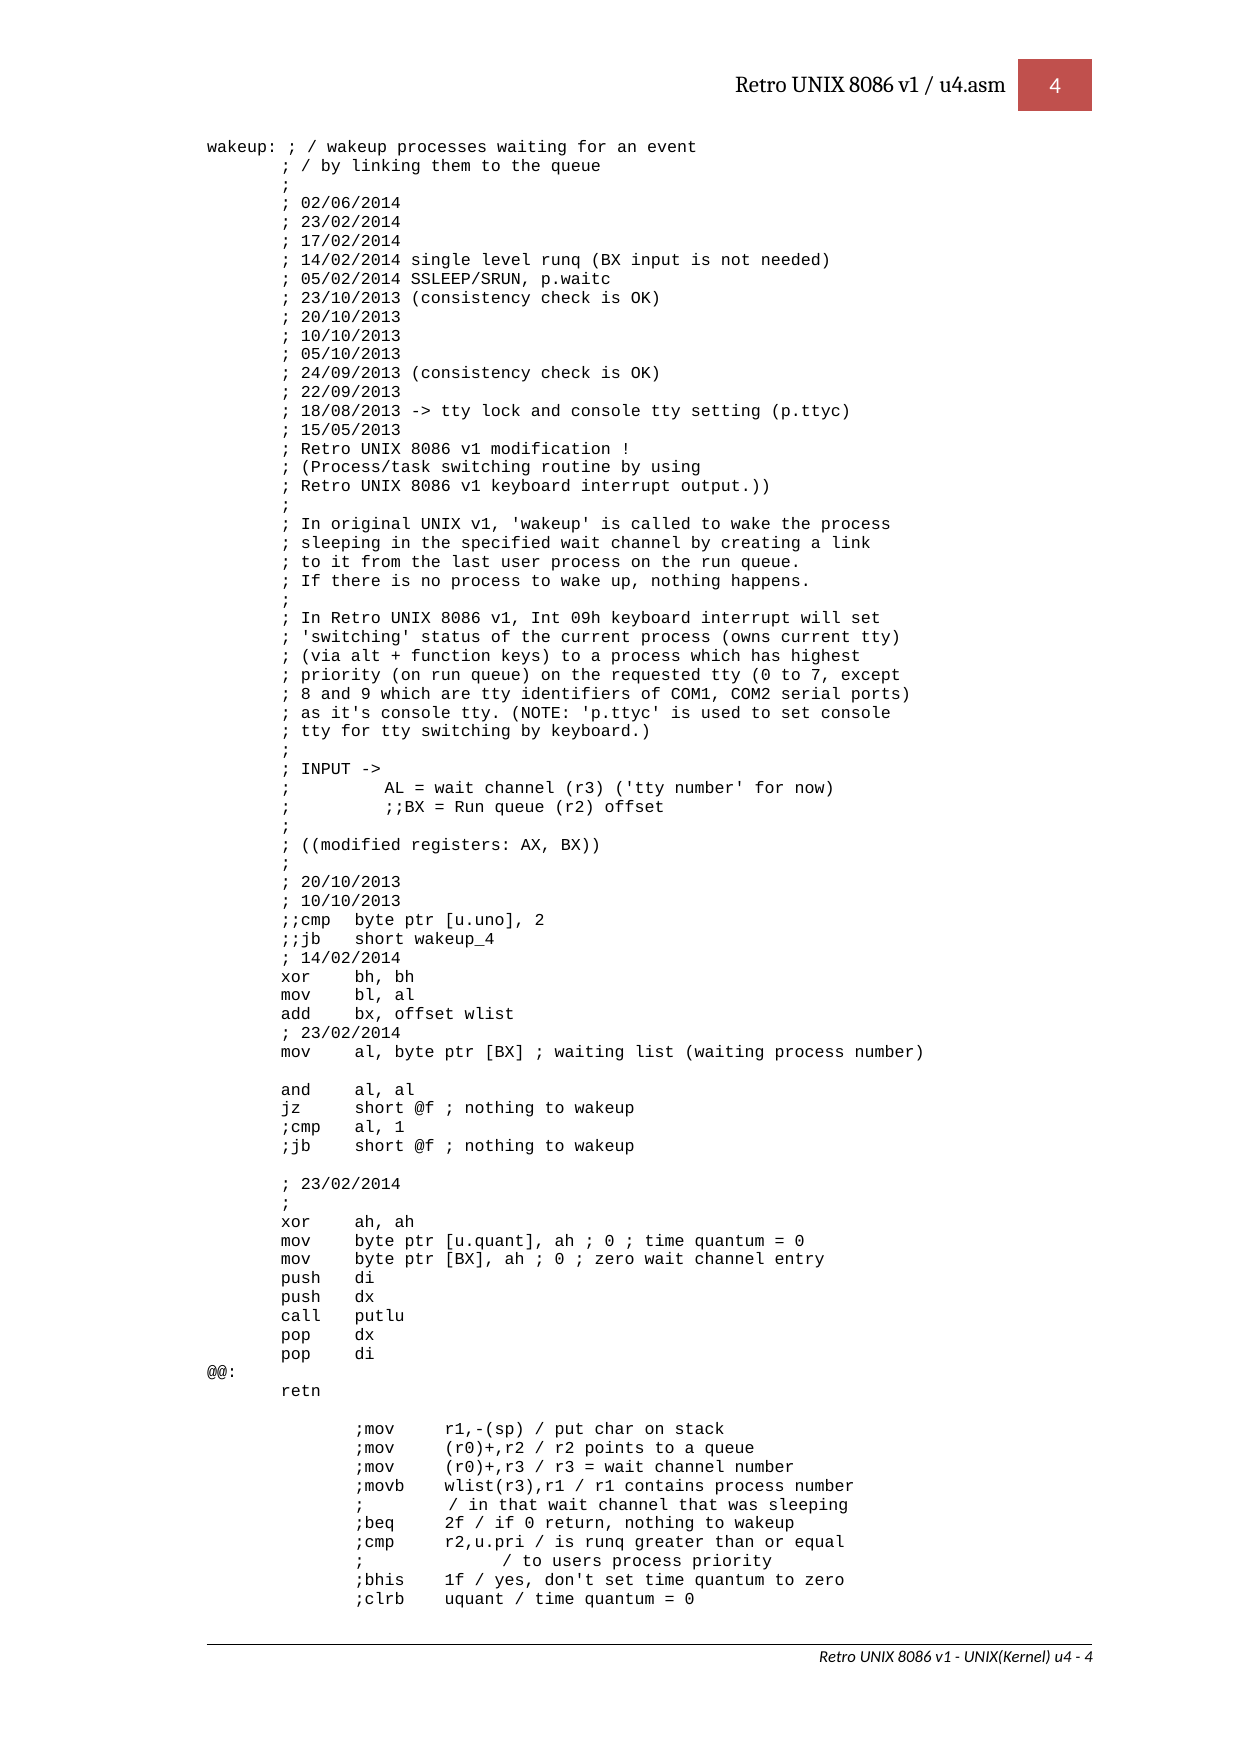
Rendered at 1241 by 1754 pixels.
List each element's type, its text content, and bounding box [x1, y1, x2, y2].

text ; 14/02/2014 single level runq (BX input is not needed) [207, 252, 1092, 271]
text ; / by linking them to the queue [207, 157, 1092, 176]
text ; 14/02/2014 [207, 949, 1092, 968]
text ;clrb uquant / time quantum = 0 [207, 1590, 1092, 1609]
text ; 8 and 9 which are tty identifiers of COM1, COM2 serial ports) [207, 685, 1092, 704]
text ; priority (on run queue) on the requested tty (0 to 7, except [207, 666, 1092, 685]
text ; 15/05/2013 [207, 421, 1092, 440]
text push dx [207, 1289, 1092, 1307]
text ; [207, 855, 1092, 874]
text ; 22/09/2013 [207, 384, 1092, 402]
text ; tty for tty switching by keyboard.) [207, 723, 1092, 742]
text ; (via alt + function keys) to a process which has highest [207, 648, 1092, 666]
text ; 17/02/2014 [207, 233, 1092, 252]
text pop di [207, 1345, 1092, 1364]
text ; 23/10/2013 (consistency check is OK) [207, 289, 1092, 308]
text ; ((modified registers: AX, BX)) [207, 836, 1092, 855]
text ;cmp r2,u.pri / is runq greater than or equal [207, 1534, 1092, 1553]
text ;mov (r0)+,r2 / r2 points to a queue [207, 1439, 1092, 1458]
text ; [207, 742, 1092, 761]
text ;mov r1,-(sp) / put char on stack [207, 1421, 1092, 1439]
text ; [207, 817, 1092, 836]
text ;beq / if 0 return, nothing to wakeup [207, 1515, 1092, 1534]
text xor bh, bh [207, 968, 1092, 987]
text ;cmp al, 1 [207, 1119, 1092, 1138]
text ;bhis 1f / yes, don't set time quantum to zero [207, 1571, 1092, 1590]
text add bx, offset wlist [207, 1006, 1092, 1025]
text ;mov (r0)+,r3 / r3 = wait channel number [207, 1458, 1092, 1477]
text mov al, byte ptr [BX] ; waiting list (waiting process number) [207, 1043, 1092, 1062]
text ; 'switching' status of the current process (owns current tty) [207, 629, 1092, 648]
text ; 23/02/2014 [207, 1025, 1092, 1043]
text @@: [207, 1364, 1092, 1383]
text push di [207, 1270, 1092, 1289]
text mov bl, al [207, 987, 1092, 1006]
text ; AL = wait channel (r3) ('tty number' for now) [207, 779, 1092, 798]
text call putlu [207, 1307, 1092, 1326]
text ; 18/08/2013 -> tty lock and console tty setting (p.ttyc) [207, 402, 1092, 421]
text ; as it's console tty. (NOTE: 'p.ttyc' is used to set console [207, 704, 1092, 723]
text ; to it from the last user process on the run queue. [207, 553, 1092, 572]
text ; [207, 1194, 1092, 1213]
text ;jb short @f ; nothing to wakeup [207, 1138, 1092, 1157]
text ; 10/10/2013 [207, 327, 1092, 346]
text ; / to users process priority [207, 1553, 1092, 1571]
text ; In Retro UNIX 8086 v1, Int 09h keyboard interrupt will set [207, 610, 1092, 629]
text ;movb wlist(r3),r1 / r1 contains process number [207, 1477, 1092, 1496]
text ; If there is no process to wake up, nothing happens. [207, 572, 1092, 591]
text ; (Process/task switching routine by using [207, 459, 1092, 478]
text ; 23/02/2014 [207, 214, 1092, 233]
text jz short @f ; nothing to wakeup [207, 1100, 1092, 1119]
text ;;jb short wakeup_4 [207, 930, 1092, 949]
text ; In original UNIX v1, 'wakeup' is called to wake the process [207, 516, 1092, 534]
text ; 20/10/2013 [207, 308, 1092, 327]
text ; [207, 176, 1092, 195]
text ; 02/06/2014 [207, 195, 1092, 214]
text ; Retro UNIX 8086 v1 keyboard interrupt output.)) [207, 478, 1092, 497]
text ;;cmp byte ptr [u.uno], 2 [207, 912, 1092, 930]
text ; 05/10/2013 [207, 346, 1092, 365]
text mov byte ptr [BX], ah ; 0 ; zero wait channel entry [207, 1251, 1092, 1270]
text ; 20/10/2013 [207, 874, 1092, 893]
text ; 24/09/2013 (consistency check is OK) [207, 365, 1092, 384]
text ; [207, 497, 1092, 516]
text ; Retro UNIX 8086 v1 modification ! [207, 440, 1092, 459]
text wakeup: ; / wakeup processes waiting for an event [207, 138, 1092, 157]
text ; / in that wait channel that was sleeping [207, 1496, 1092, 1515]
text ; 23/02/2014 [207, 1176, 1092, 1194]
text mov byte ptr [u.quant], ah ; 0 ; time quantum = 0 [207, 1232, 1092, 1251]
text ; sleeping in the specified wait channel by creating a link [207, 534, 1092, 553]
text pop dx [207, 1326, 1092, 1345]
text ; [207, 591, 1092, 610]
text and al, al [207, 1081, 1092, 1100]
text retn [207, 1383, 1092, 1402]
text ; 05/02/2014 SSLEEP/SRUN, p.waitc [207, 271, 1092, 289]
text ; ;;BX = Run queue (r2) offset [207, 798, 1092, 817]
text ; INPUT -> [207, 761, 1092, 779]
text ; 10/10/2013 [207, 893, 1092, 912]
text xor ah, ah [207, 1213, 1092, 1232]
